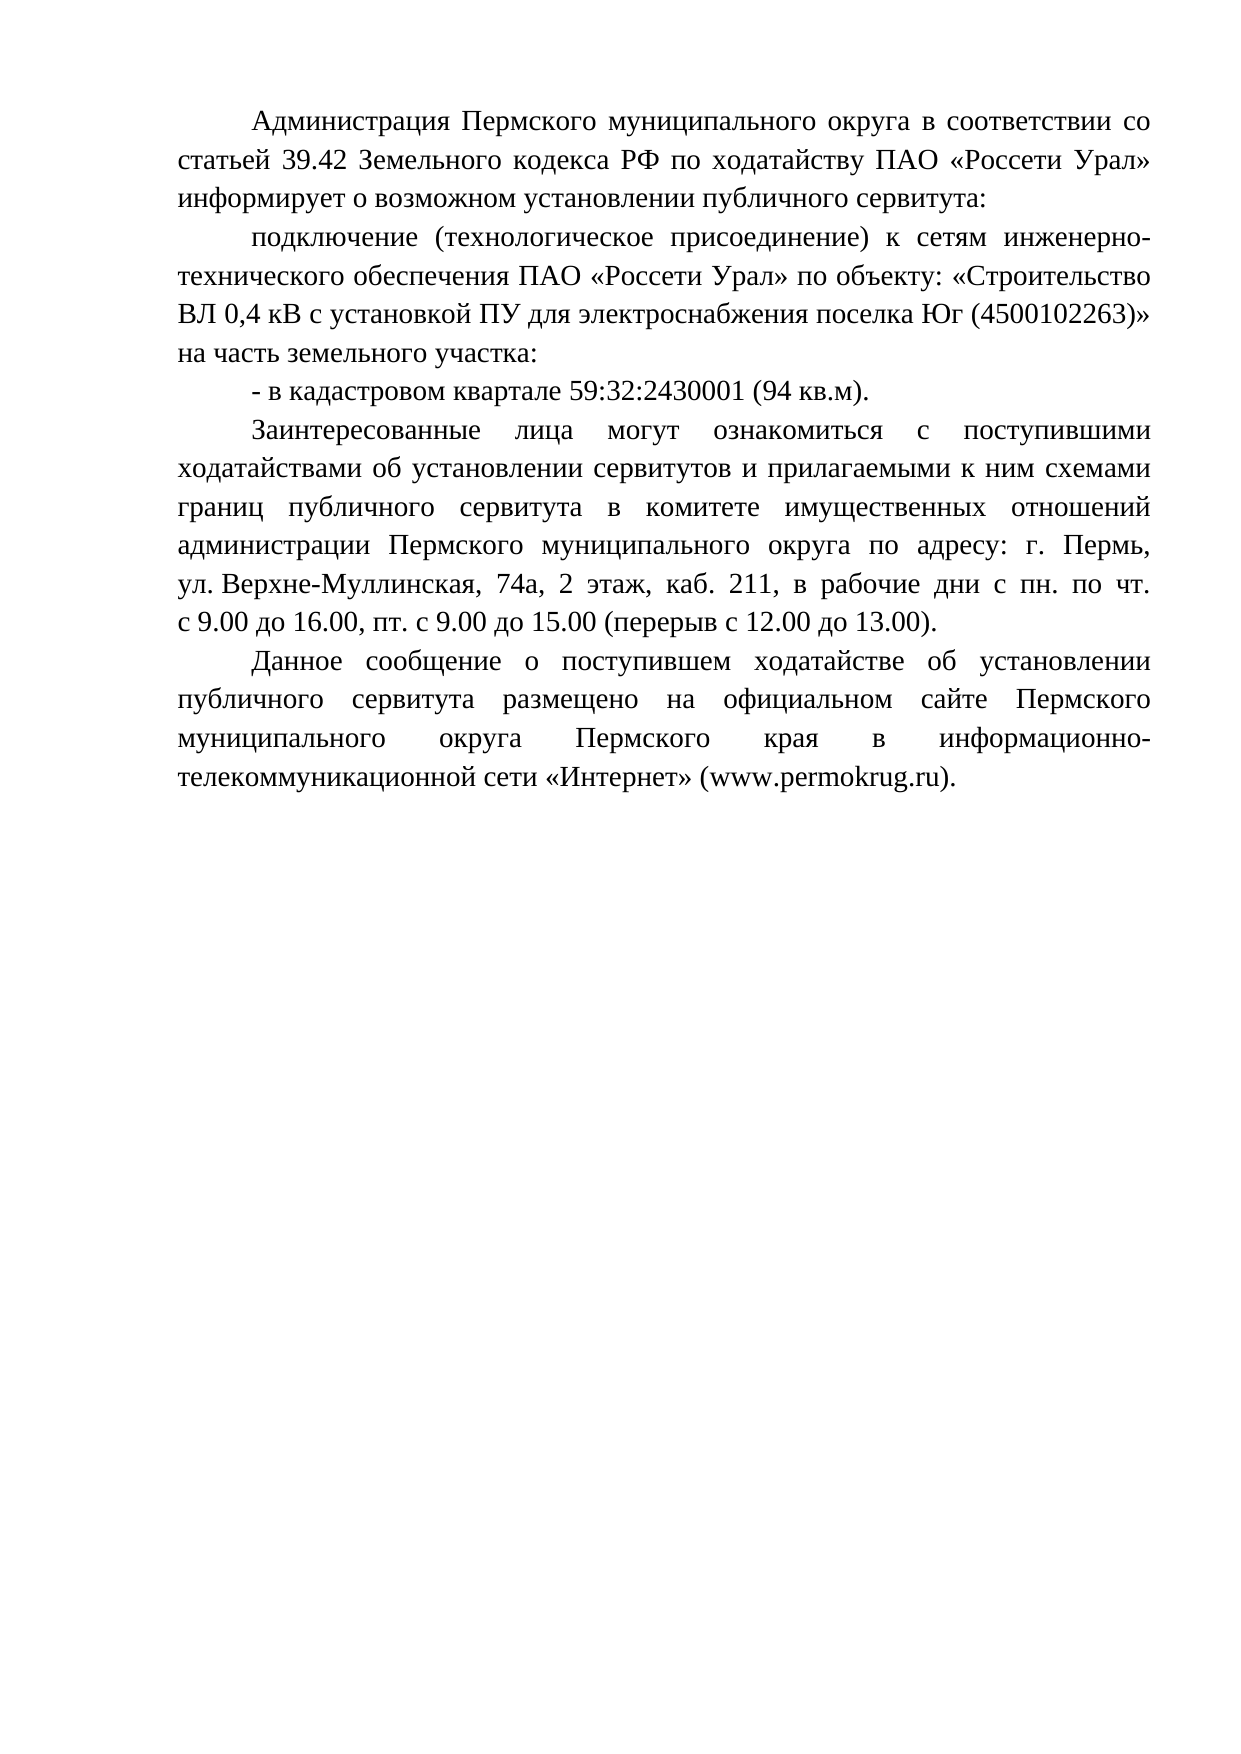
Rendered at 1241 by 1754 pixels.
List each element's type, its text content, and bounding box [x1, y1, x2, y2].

list Заинтересованные лица могут ознакомиться с поступившими ходатайствами об установлении сервитутов и прилагаемыми к ним схемами границ публичного сервитута в комитете имущественных отношений администрации Пермского муниципального округа по адресу: г. Пермь, ул. Верхне-Муллинская, 74а, 2 этаж, каб. 211, в рабочие дни с пн. по чт. с 9.00 до 16.00, пт. с 9.00 до 15.00 (перерыв с 12.00 до 13.00). [177, 412, 1152, 638]
list - в кадастровом квартале 59:32:2430001 (94 кв.м). [177, 373, 1152, 407]
text Данное сообщение о поступившем ходатайстве об установлении публичного сервитута размещено на официальном сайте Пермского муниципального округа Пермского края в информационно-телекоммуникационной сети «Интернет» (www.permokrug.ru). [177, 643, 1152, 792]
text Администрация Пермского муниципального округа в соответствии со статьей 39.42 Земельного кодекса РФ по ходатайству ПАО «Россети Урал» информирует о возможном установлении публичного сервитута: [177, 103, 1152, 214]
list подключение (технологическое присоединение) к сетям инженерно-технического обеспечения ПАО «Россети Урал» по объекту: «Строительство ВЛ 0,4 кВ с установкой ПУ для электроснабжения поселка Юг (4500102263)» на часть земельного участка: [177, 219, 1152, 368]
